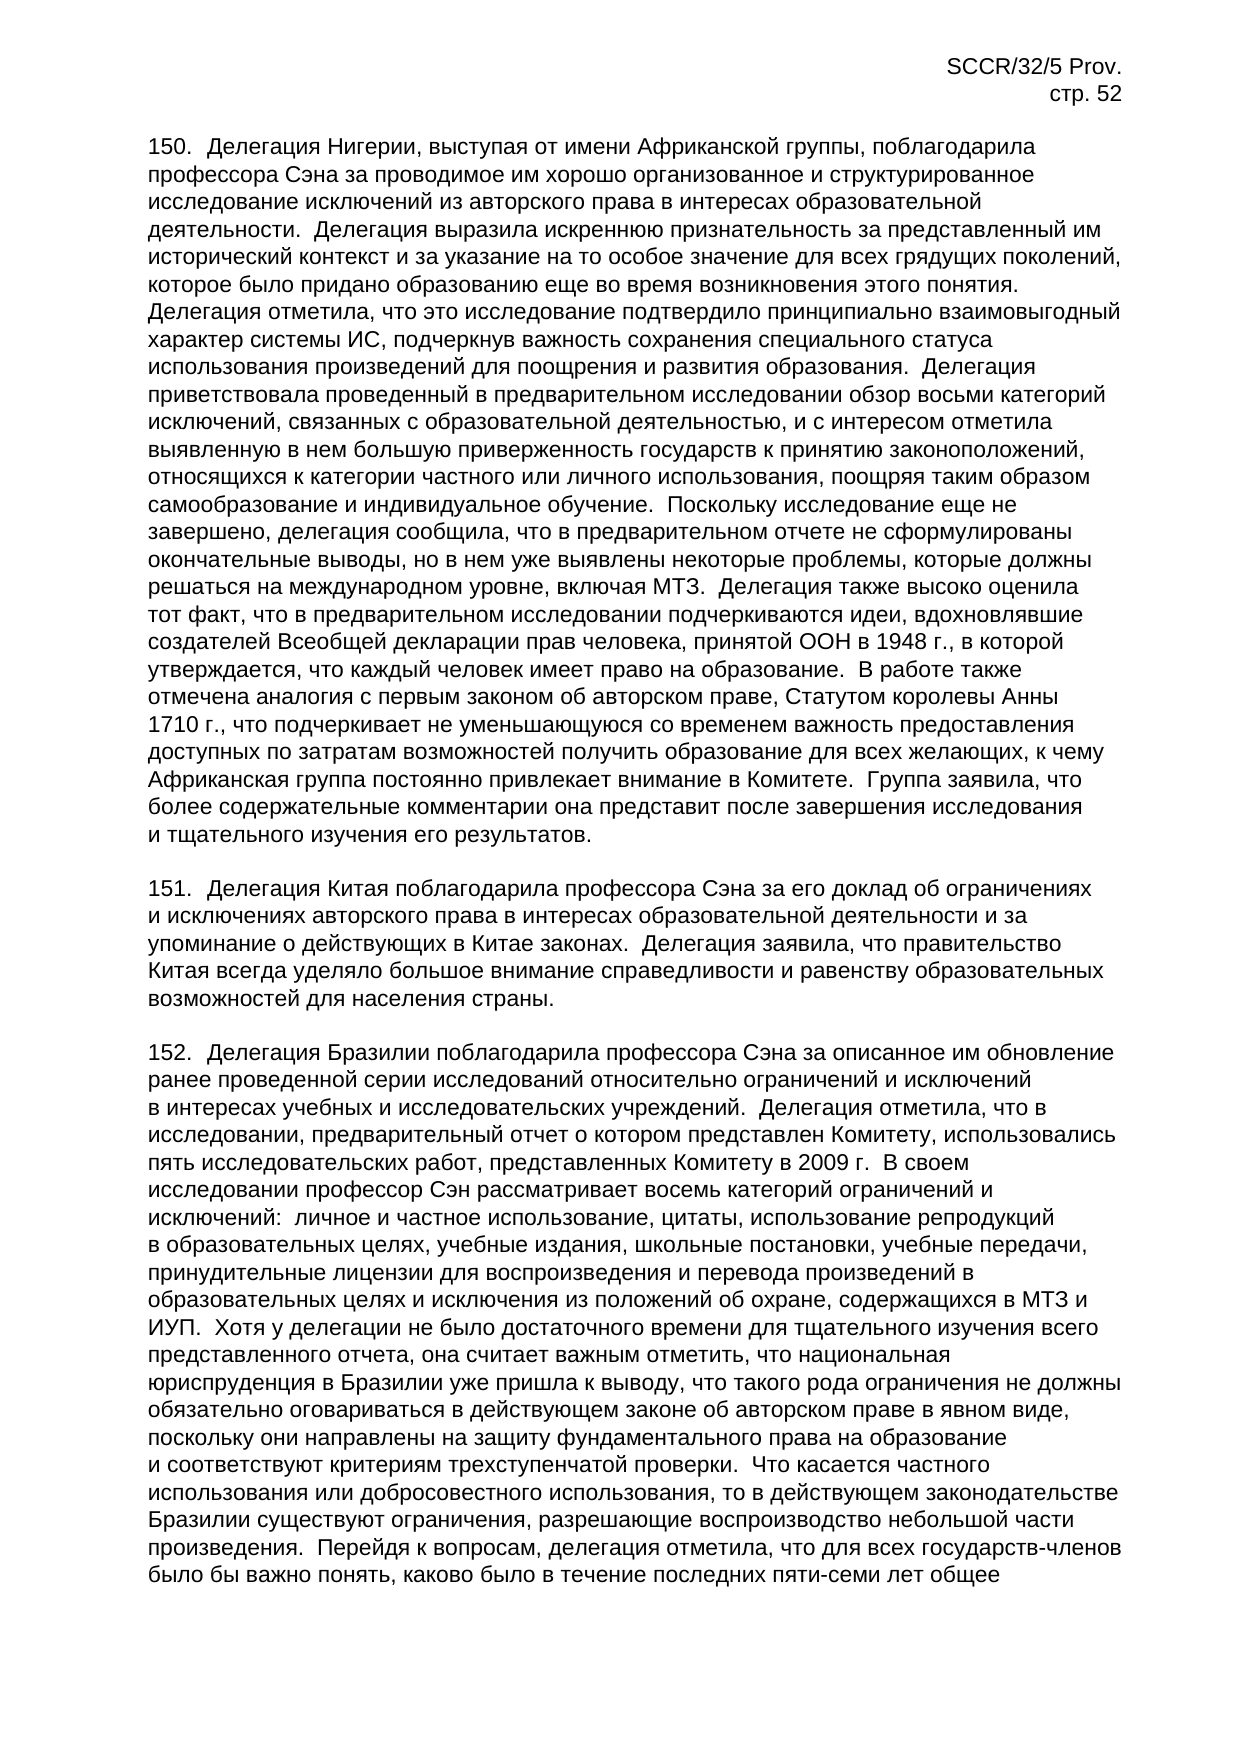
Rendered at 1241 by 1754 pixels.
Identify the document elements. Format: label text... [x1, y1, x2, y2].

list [148, 1037, 1122, 1587]
list Делегация Китая поблагодарила профессора Сэна за его доклад об ограничениях и исключениях авторского права в интересах образовательной деятельности и за упоминание о действующих в Китае законах. Делегация заявила, что правительство Китая всегда уделяло большое внимание справедливости и равенству образовательных возможностей для населения страны. [148, 873, 1122, 1011]
list Делегация Нигерии, выступая от имени Африканской группы, поблагодарила профессора Сэна за проводимое им хорошо организованное и структурированное исследование исключений из авторского права в интересах образовательной деятельности. Делегация выразила искреннюю признательность за представленный им исторический контекст и за указание на то особое значение для всех грядущих поколений, которое было придано образованию еще во время возникновения этого понятия. Делегация отметила, что это исследование подтвердило принципиально взаимовыгодный характер системы ИС, подчеркнув важность сохранения специального статуса использования произведений для поощрения и развития образования. Делегация приветствовала проведенный в предварительном исследовании обзор восьми категорий исключений, связанных с образовательной деятельностью, и с интересом отметила выявленную в нем большую приверженность государств к принятию законоположений, относящихся к категории частного или личного использования, поощряя таким образом самообразование и индивидуальное обучение. Поскольку исследование еще не завершено, делегация сообщила, что в предварительном отчете не сформулированы окончательные выводы, но в нем уже выявлены некоторые проблемы, которые должны решаться на международном уровне, включая МТЗ. Делегация также высоко оценила тот факт, что в предварительном исследовании подчеркиваются идеи, вдохновлявшие создателей Всеобщей декларации прав человека, принятой ООН в 1948 г., в которой утверждается, что каждый человек имеет право на образование. В работе также отмечена аналогия с первым законом об авторском праве, Статутом королевы Анны 1710 г., что подчеркивает не уменьшающуюся со временем важность предоставления доступных по затратам возможностей получить образование для всех желающих, к чему Африканская группа постоянно привлекает внимание в Комитете. Группа заявила, что более содержательные комментарии она представит после завершения исследования и тщательного изучения его результатов. [148, 132, 1122, 847]
